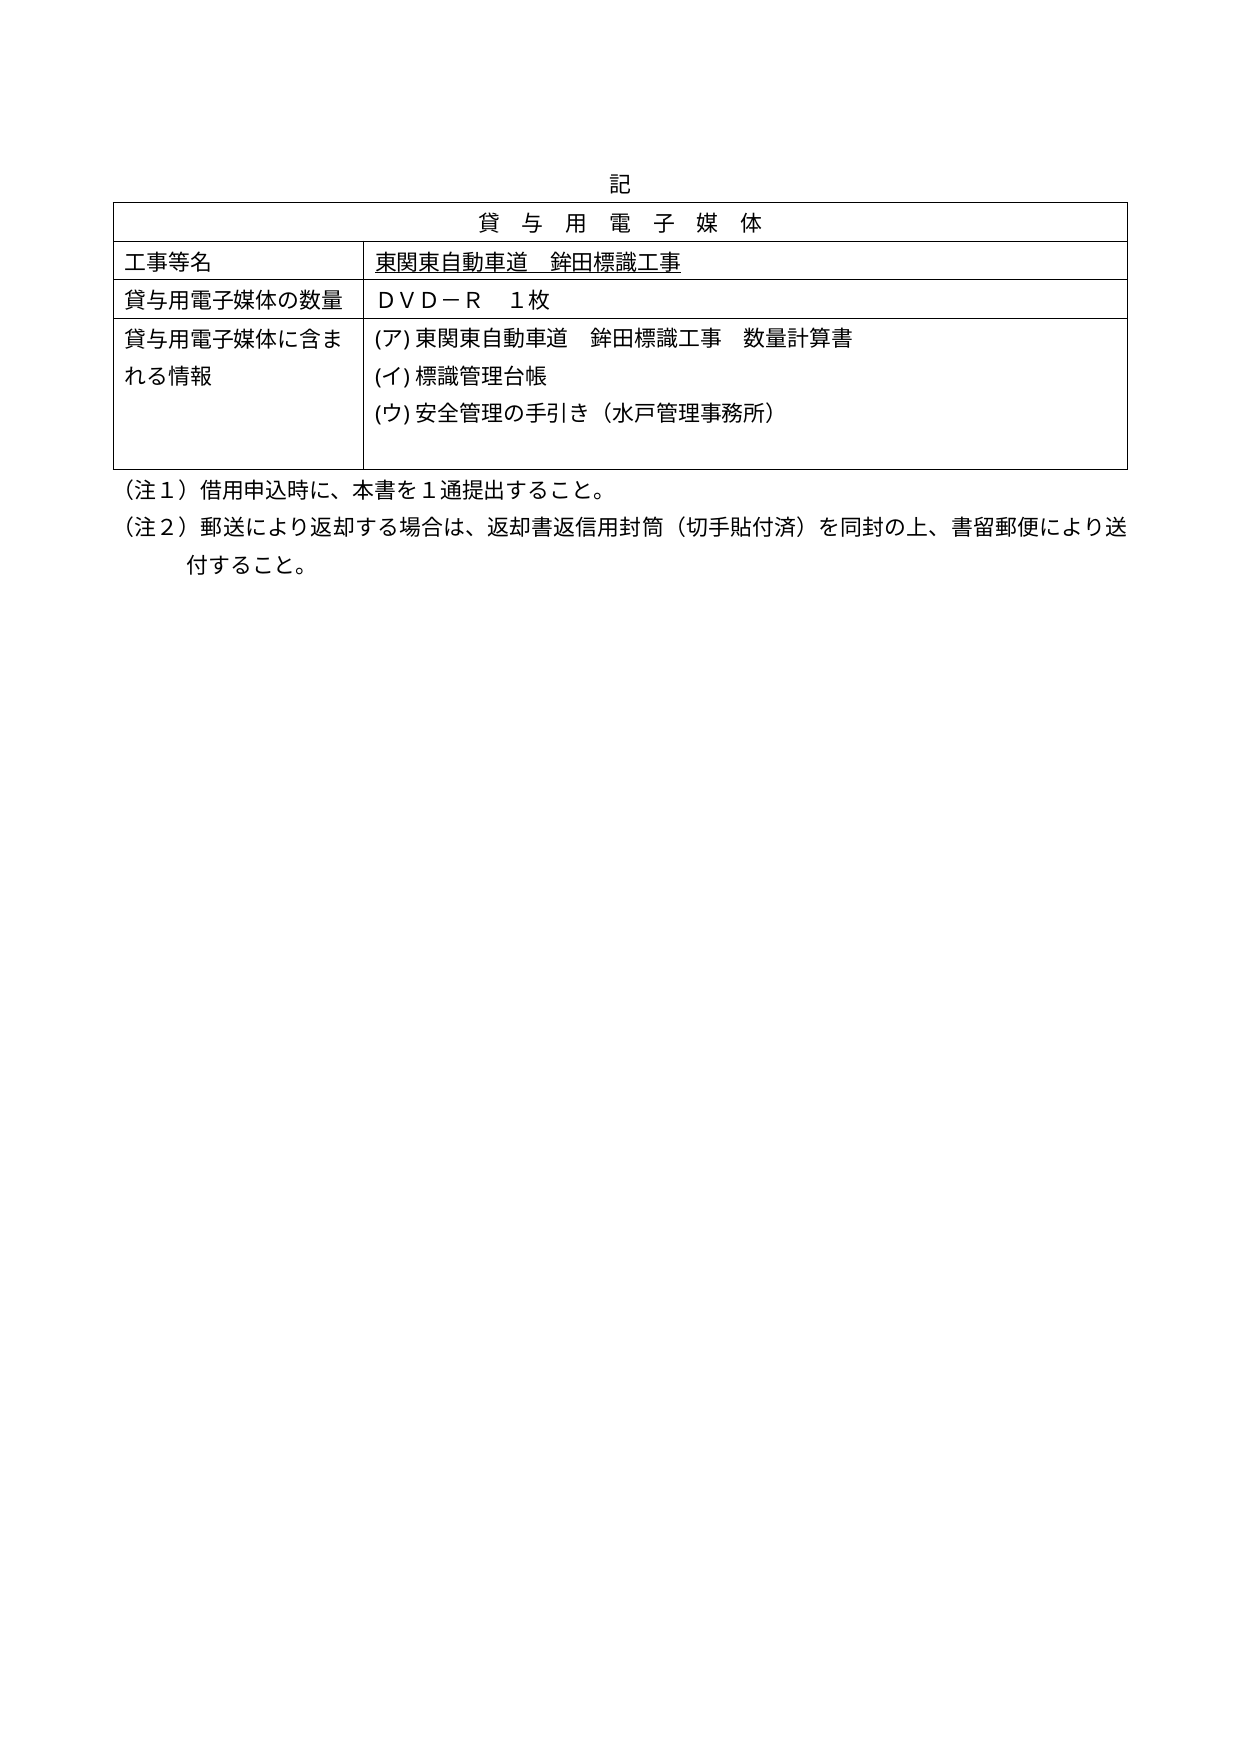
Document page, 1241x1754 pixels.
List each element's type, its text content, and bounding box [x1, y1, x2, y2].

table_cell 工事等名 [114, 242, 363, 279]
table_cell (ア) 東関東自動車道 鉾田標識工事 数量計算書 (イ) 標識管理台帳 (ウ) 安全管理の手引き（水戸管理事務所） [364, 319, 1127, 469]
table_cell 東関東自動車道 鉾田標識工事 [364, 242, 1127, 279]
table_header 貸 与 用 電 子 媒 体 [114, 203, 1127, 241]
table_cell 貸与用電子媒体に含まれる情報 [114, 319, 363, 469]
text 記 [112, 164, 1128, 202]
table_cell 貸与用電子媒体の数量 [114, 280, 363, 318]
table_cell ＤＶＤ－Ｒ １枚 [364, 280, 1127, 318]
text （注２）郵送により返却する場合は、返却書返信用封筒（切手貼付済）を同封の上、書留郵便により送付すること。 [112, 507, 1128, 582]
text （注１）借用申込時に、本書を１通提出すること。 [112, 470, 1128, 507]
